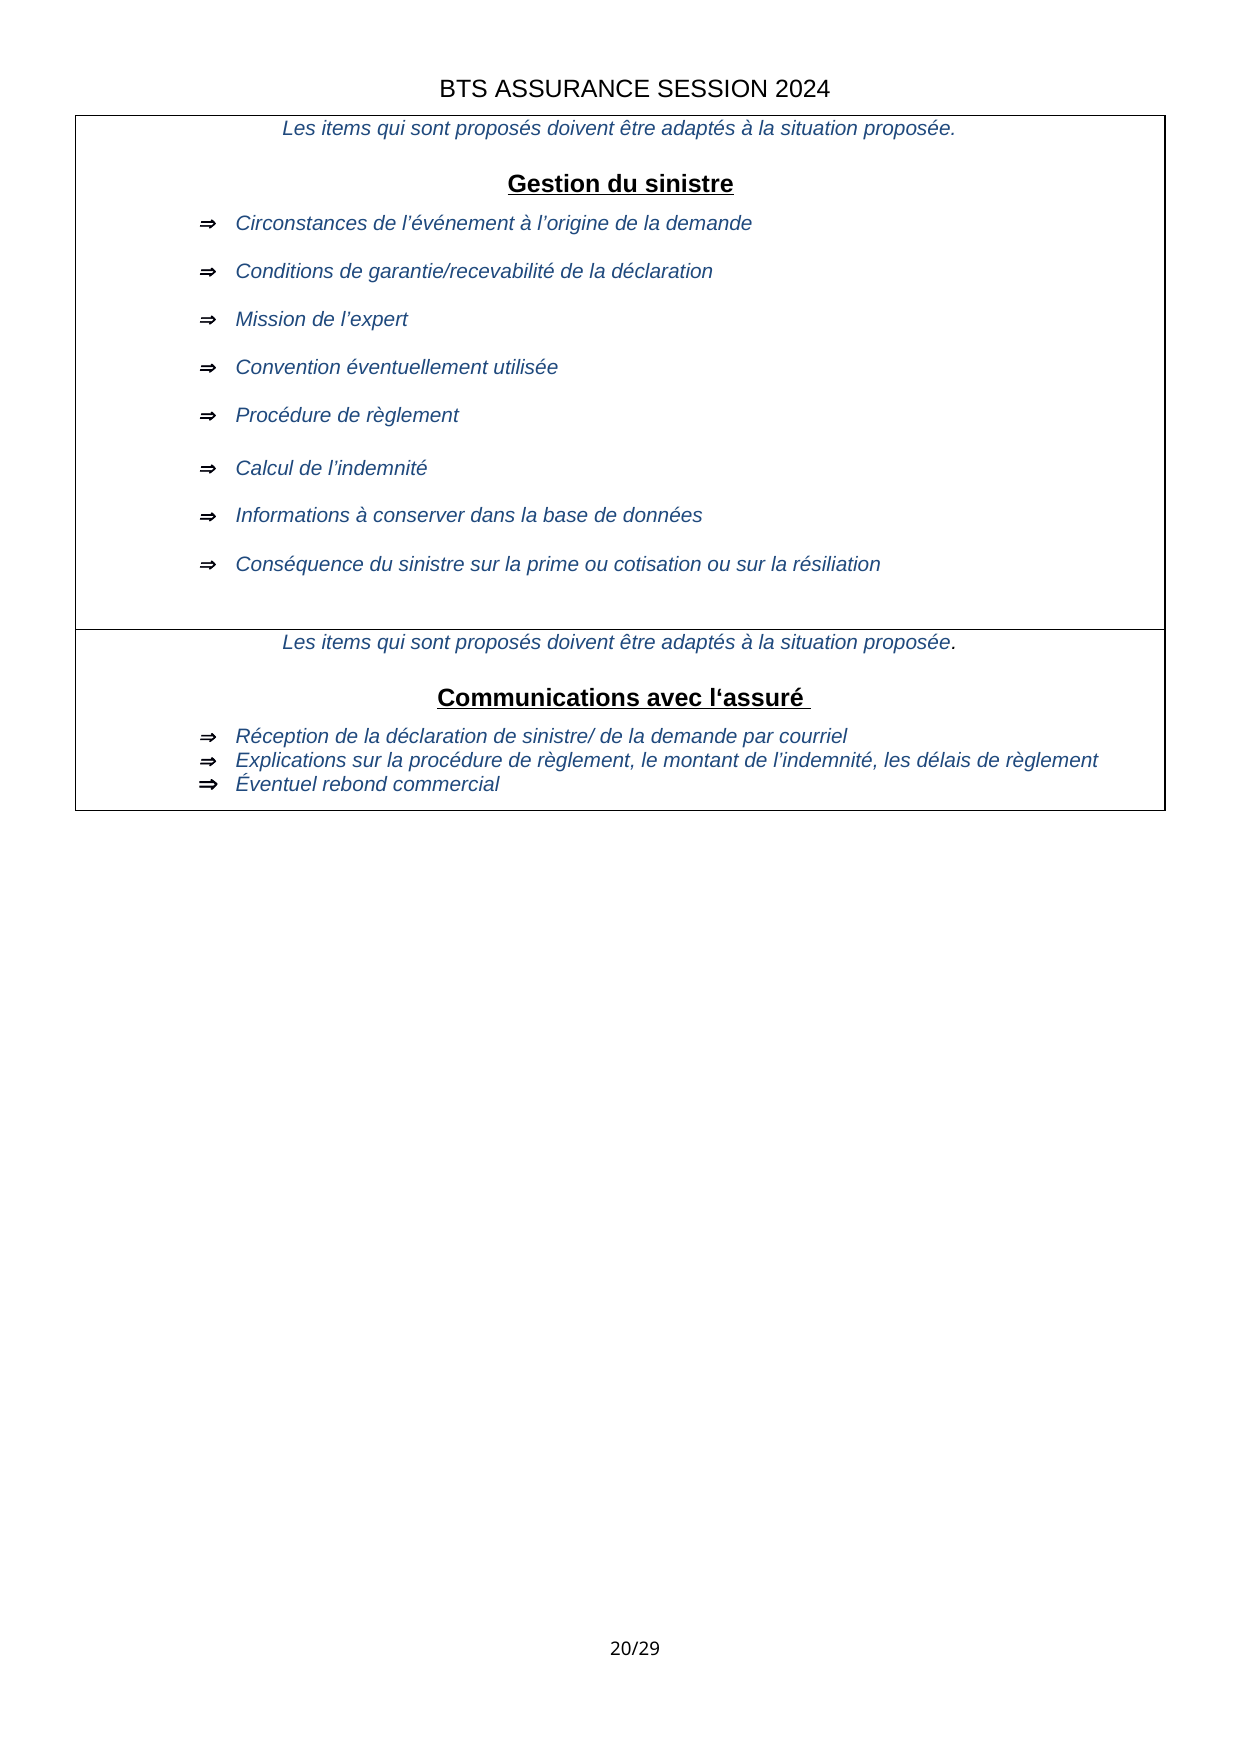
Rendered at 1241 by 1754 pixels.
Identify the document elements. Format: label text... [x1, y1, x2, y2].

table_cell Les items qui sont proposés doivent être adaptés à la situation proposée. Communications avec l‘assuré Réception de la déclaration de sinistre/ de la demande par courriel Explications sur la procédure de règlement, le montant de l’indemnité, les délais de règlement Éventuel rebond commercial [76, 630, 1164, 809]
table_header Les items qui sont proposés doivent être adaptés à la situation proposée. Gestion du sinistre Circonstances de l’événement à l’origine de la demande Conditions de garantie/recevabilité de la déclaration Mission de l’expert Convention éventuellement utilisée Procédure de règlement Calcul de l’indemnité Informations à conserver dans la base de données Conséquence du sinistre sur la prime ou cotisation ou sur la résiliation [76, 116, 1164, 628]
